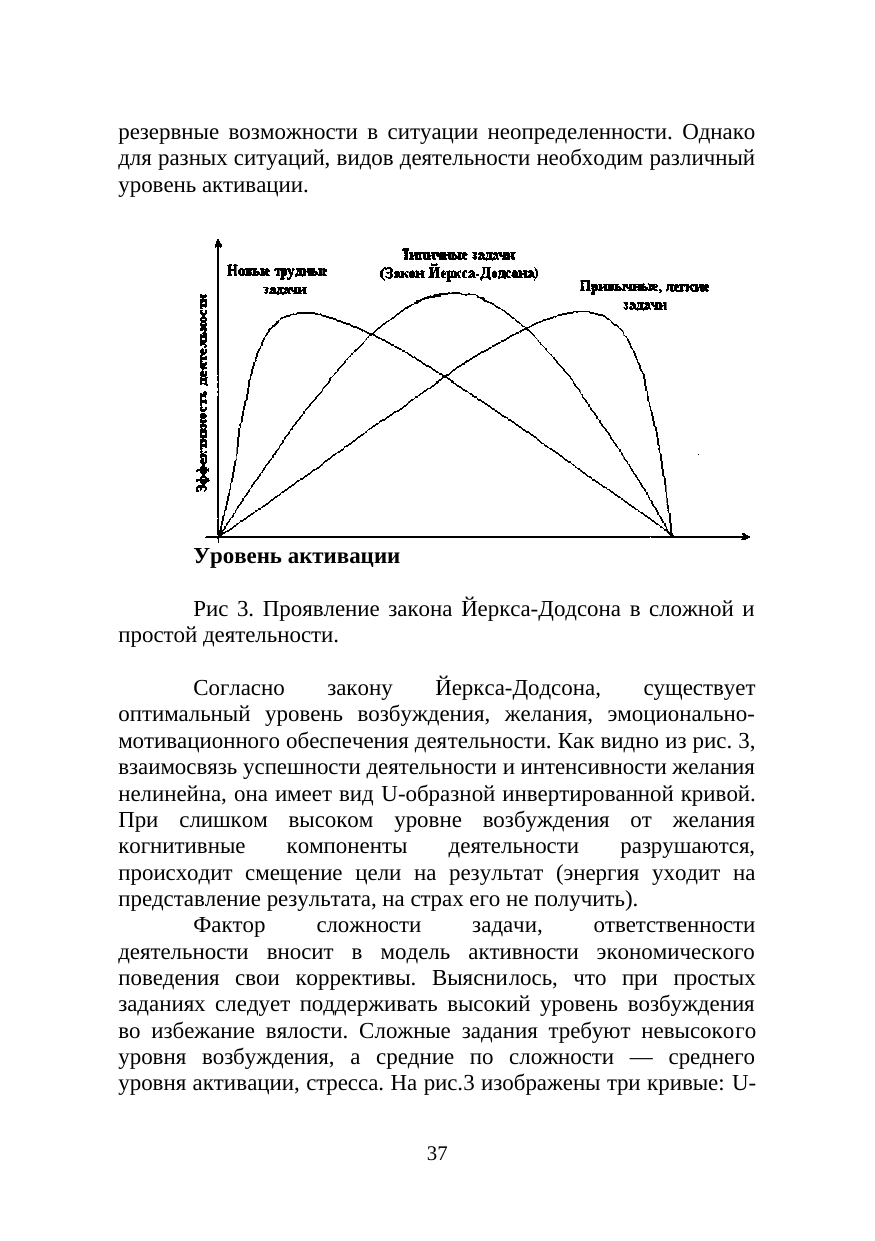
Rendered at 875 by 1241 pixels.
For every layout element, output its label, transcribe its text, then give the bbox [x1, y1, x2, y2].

text Рис 3. Проявление закона Йеркса-Додсона в сложной и простой деятельности. [118, 595, 756, 648]
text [118, 118, 756, 197]
text Уровень активации [118, 542, 756, 569]
picture [193, 223, 753, 543]
text Согласно закону Йеркса-Додсона, существует оптимальный уровень возбуждения, желания, эмоционально-мотивационного обеспечения деятельности. Как видно из рис. 3, взаимосвязь успешности деятельности и интенсивности желания нелинейна, она имеет вид U-образной инвертированной кривой. При слишком высоком уровне возбуждения от желания когнитивные компоненты деятельности разрушаются, происходит смещение цели на результат (энергия уходит на представление результата, на страх его не получить). [118, 674, 756, 911]
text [118, 911, 756, 1096]
